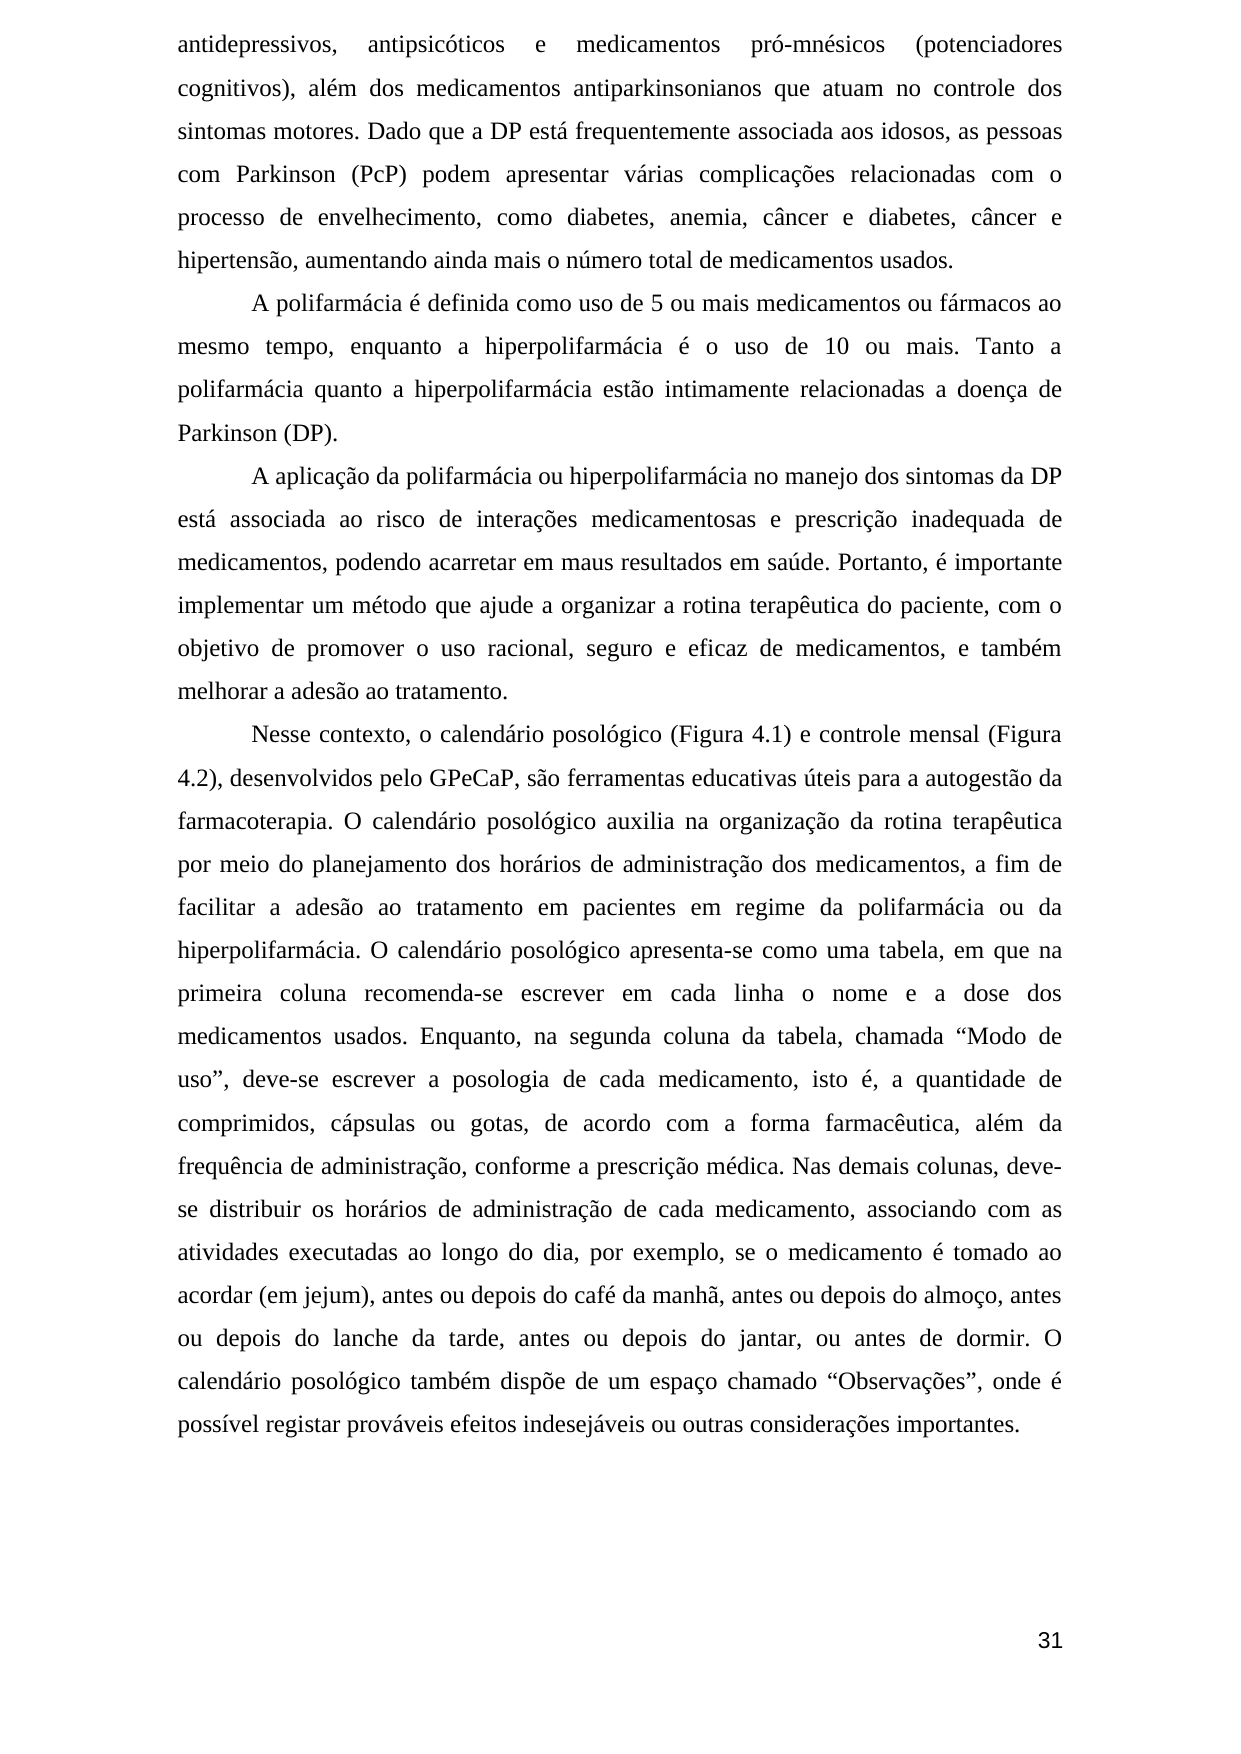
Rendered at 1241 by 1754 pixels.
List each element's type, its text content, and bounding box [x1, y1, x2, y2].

text A polifarmácia é definida como uso de 5 ou mais medicamentos ou fármacos ao mesmo tempo, enquanto a hiperpolifarmácia é o uso de 10 ou mais. Tanto a polifarmácia quanto a hiperpolifarmácia estão intimamente relacionadas a doença de Parkinson (DP). [177, 288, 1063, 446]
text Nesse contexto, o calendário posológico (Figura 4.1) e controle mensal (Figura 4.2), desenvolvidos pelo GPeCaP, são ferramentas educativas úteis para a autogestão da farmacoterapia. O calendário posológico auxilia na organização da rotina terapêutica por meio do planejamento dos horários de administração dos medicamentos, a fim de facilitar a adesão ao tratamento em pacientes em regime da polifarmácia ou da hiperpolifarmácia. O calendário posológico apresenta-se como uma tabela, em que na primeira coluna recomenda-se escrever em cada linha o nome e a dose dos medicamentos usados. Enquanto, na segunda coluna da tabela, chamada “Modo de uso”, deve-se escrever a posologia de cada medicamento, isto é, a quantidade de comprimidos, cápsulas ou gotas, de acordo com a forma farmacêutica, além da frequência de administração, conforme a prescrição médica. Nas demais colunas, deve-se distribuir os horários de administração de cada medicamento, associando com as atividades executadas ao longo do dia, por exemplo, se o medicamento é tomado ao acordar (em jejum), antes ou depois do café da manhã, antes ou depois do almoço, antes ou depois do lanche da tarde, antes ou depois do jantar, ou antes de dormir. O calendário posológico também dispõe de um espaço chamado “Observações”, onde é possível registar prováveis efeitos indesejáveis ou outras considerações importantes. [177, 719, 1063, 1438]
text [177, 29, 1063, 274]
text A aplicação da polifarmácia ou hiperpolifarmácia no manejo dos sintomas da DP está associada ao risco de interações medicamentosas e prescrição inadequada de medicamentos, podendo acarretar em maus resultados em saúde. Portanto, é importante implementar um método que ajude a organizar a rotina terapêutica do paciente, com o objetivo de promover o uso racional, seguro e eficaz de medicamentos, e também melhorar a adesão ao tratamento. [177, 461, 1063, 705]
